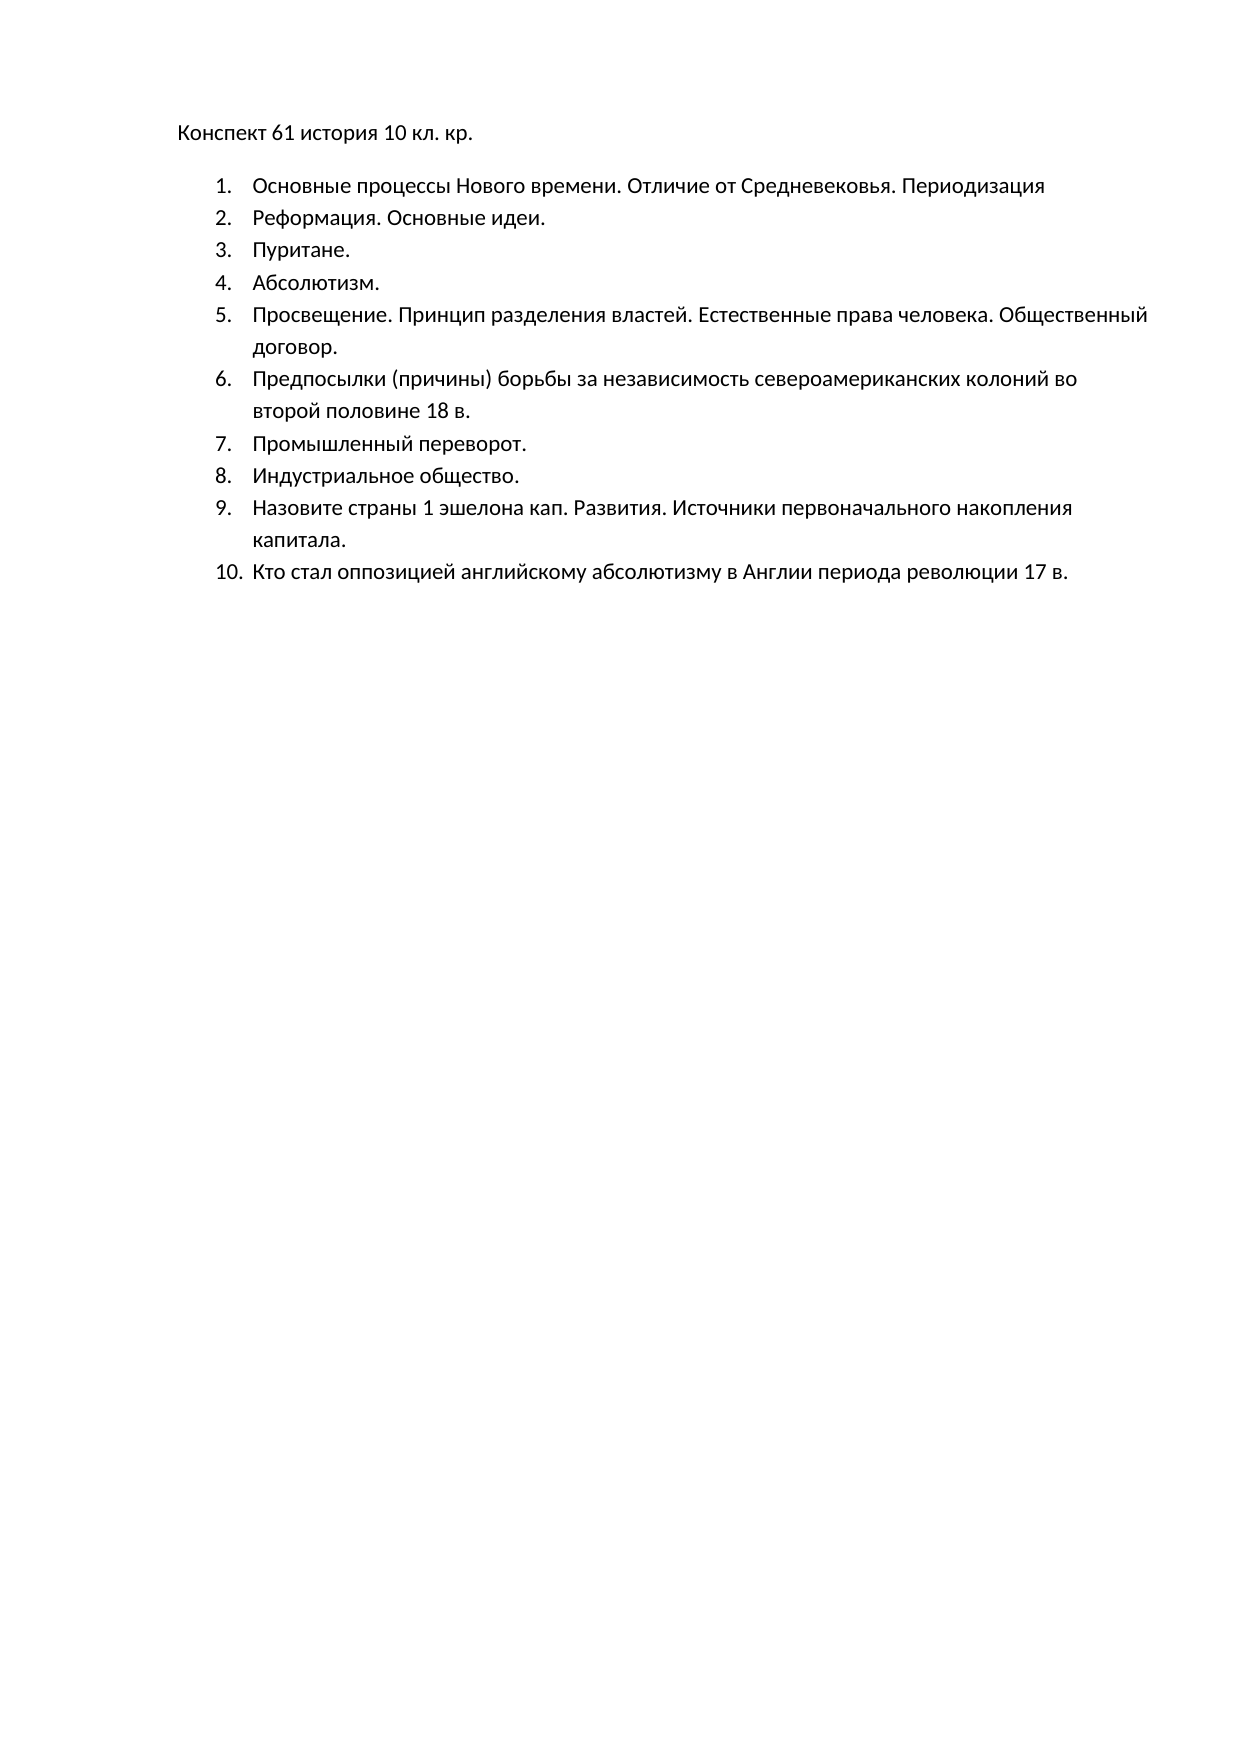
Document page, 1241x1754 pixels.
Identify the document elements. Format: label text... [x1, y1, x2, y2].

list Назовите страны 1 эшелона кап. Развития. Источники первоначального накопления капитала. [215, 493, 1152, 553]
list Кто стал оппозицией английскому абсолютизму в Англии периода революции 17 в. [215, 557, 1152, 585]
list Промышленный переворот. [215, 429, 1152, 457]
list Реформация. Основные идеи. [215, 203, 1152, 231]
list Абсолютизм. [215, 268, 1152, 296]
text Конспект 61 история 10 кл. кр. [177, 118, 1152, 146]
list Пуритане. [215, 236, 1152, 263]
list Основные процессы Нового времени. Отличие от Средневековья. Периодизация [215, 171, 1152, 199]
list Просвещение. Принцип разделения властей. Естественные права человека. Общественный договор. [215, 300, 1152, 360]
list Предпосылки (причины) борьбы за независимость североамериканских колоний во второй половине 18 в. [215, 364, 1152, 424]
list Индустриальное общество. [215, 461, 1152, 489]
